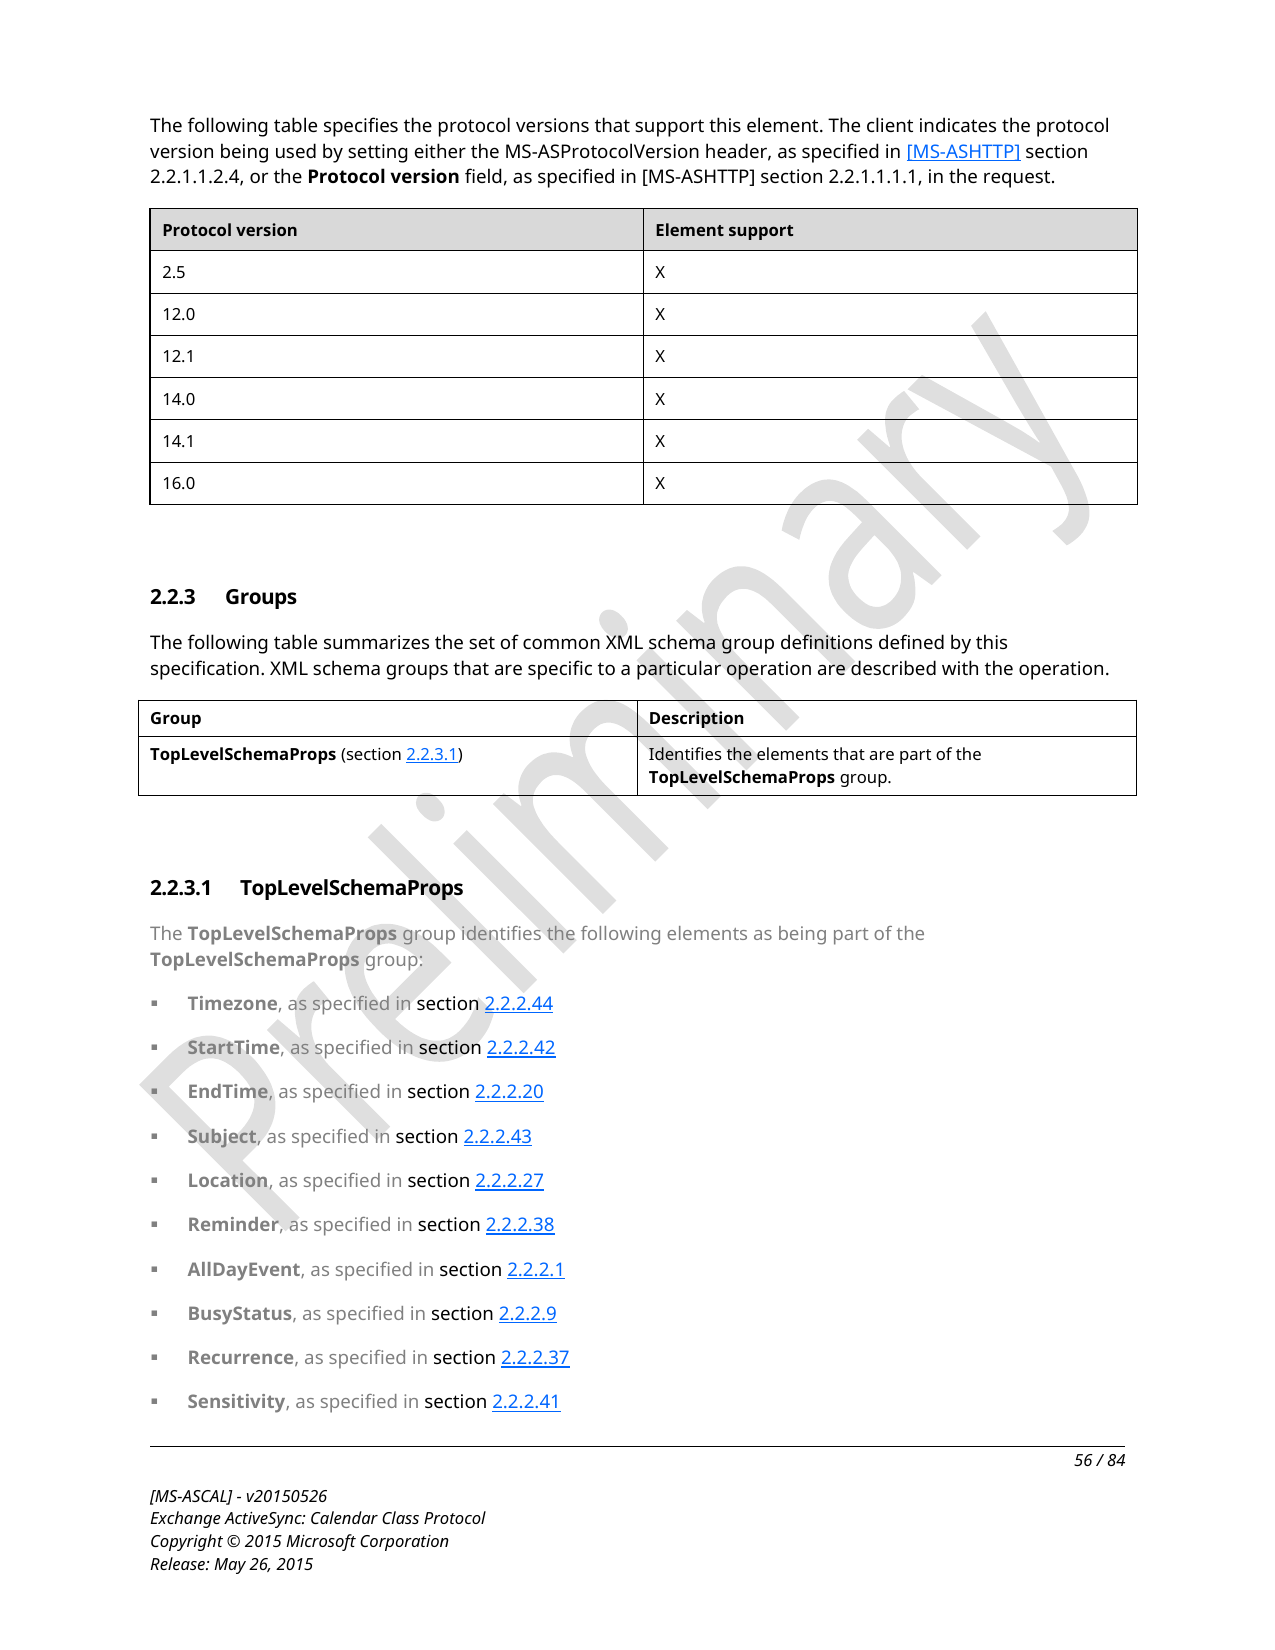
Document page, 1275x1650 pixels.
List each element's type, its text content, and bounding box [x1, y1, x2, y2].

list AllDayEvent, as specified in section 2.2.2.1 [150, 1256, 1125, 1281]
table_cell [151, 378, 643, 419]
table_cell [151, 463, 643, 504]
subtitle Groups [150, 582, 1125, 611]
list Recurrence, as specified in section 2.2.2.37 [150, 1344, 1125, 1370]
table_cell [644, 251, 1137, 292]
text The TopLevelSchemaProps group identifies the following elements as being part of the TopLevelSchemaProps group: [150, 921, 1125, 972]
list StartTime, as specified in section 2.2.2.42 [150, 1034, 1125, 1060]
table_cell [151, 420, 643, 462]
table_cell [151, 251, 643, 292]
list Timezone, as specified in section 2.2.2.44 [150, 990, 1125, 1016]
list BusyStatus, as specified in section 2.2.2.9 [150, 1300, 1125, 1326]
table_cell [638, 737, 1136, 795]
text The following table specifies the protocol versions that support this element. The client indicates the protocol version being used by setting either the MS-ASProtocolVersion header, as specified in [MS-ASHTTP] section 2.2.1.1.2.4, or the Protocol version field, as specified in [MS-ASHTTP] section 2.2.1.1.1.1, in the request. [150, 112, 1125, 189]
text The following table summarizes the set of common XML schema group definitions defined by this specification. XML schema groups that are specific to a particular operation are described with the operation. [150, 630, 1125, 681]
list Subject, as specified in section 2.2.2.43 [150, 1123, 1125, 1149]
subtitle TopLevelSchemaProps [150, 873, 1125, 902]
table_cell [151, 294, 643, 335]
list Location, as specified in section 2.2.2.27 [150, 1167, 1125, 1193]
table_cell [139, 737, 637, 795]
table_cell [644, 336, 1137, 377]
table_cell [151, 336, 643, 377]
list Reminder, as specified in section 2.2.2.38 [150, 1212, 1125, 1237]
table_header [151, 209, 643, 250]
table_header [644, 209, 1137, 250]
list Sensitivity, as specified in section 2.2.2.41 [150, 1389, 1125, 1414]
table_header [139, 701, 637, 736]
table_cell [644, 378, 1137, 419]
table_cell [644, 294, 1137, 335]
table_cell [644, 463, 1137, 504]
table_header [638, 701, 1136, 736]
list EndTime, as specified in section 2.2.2.20 [150, 1079, 1125, 1104]
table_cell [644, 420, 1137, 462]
